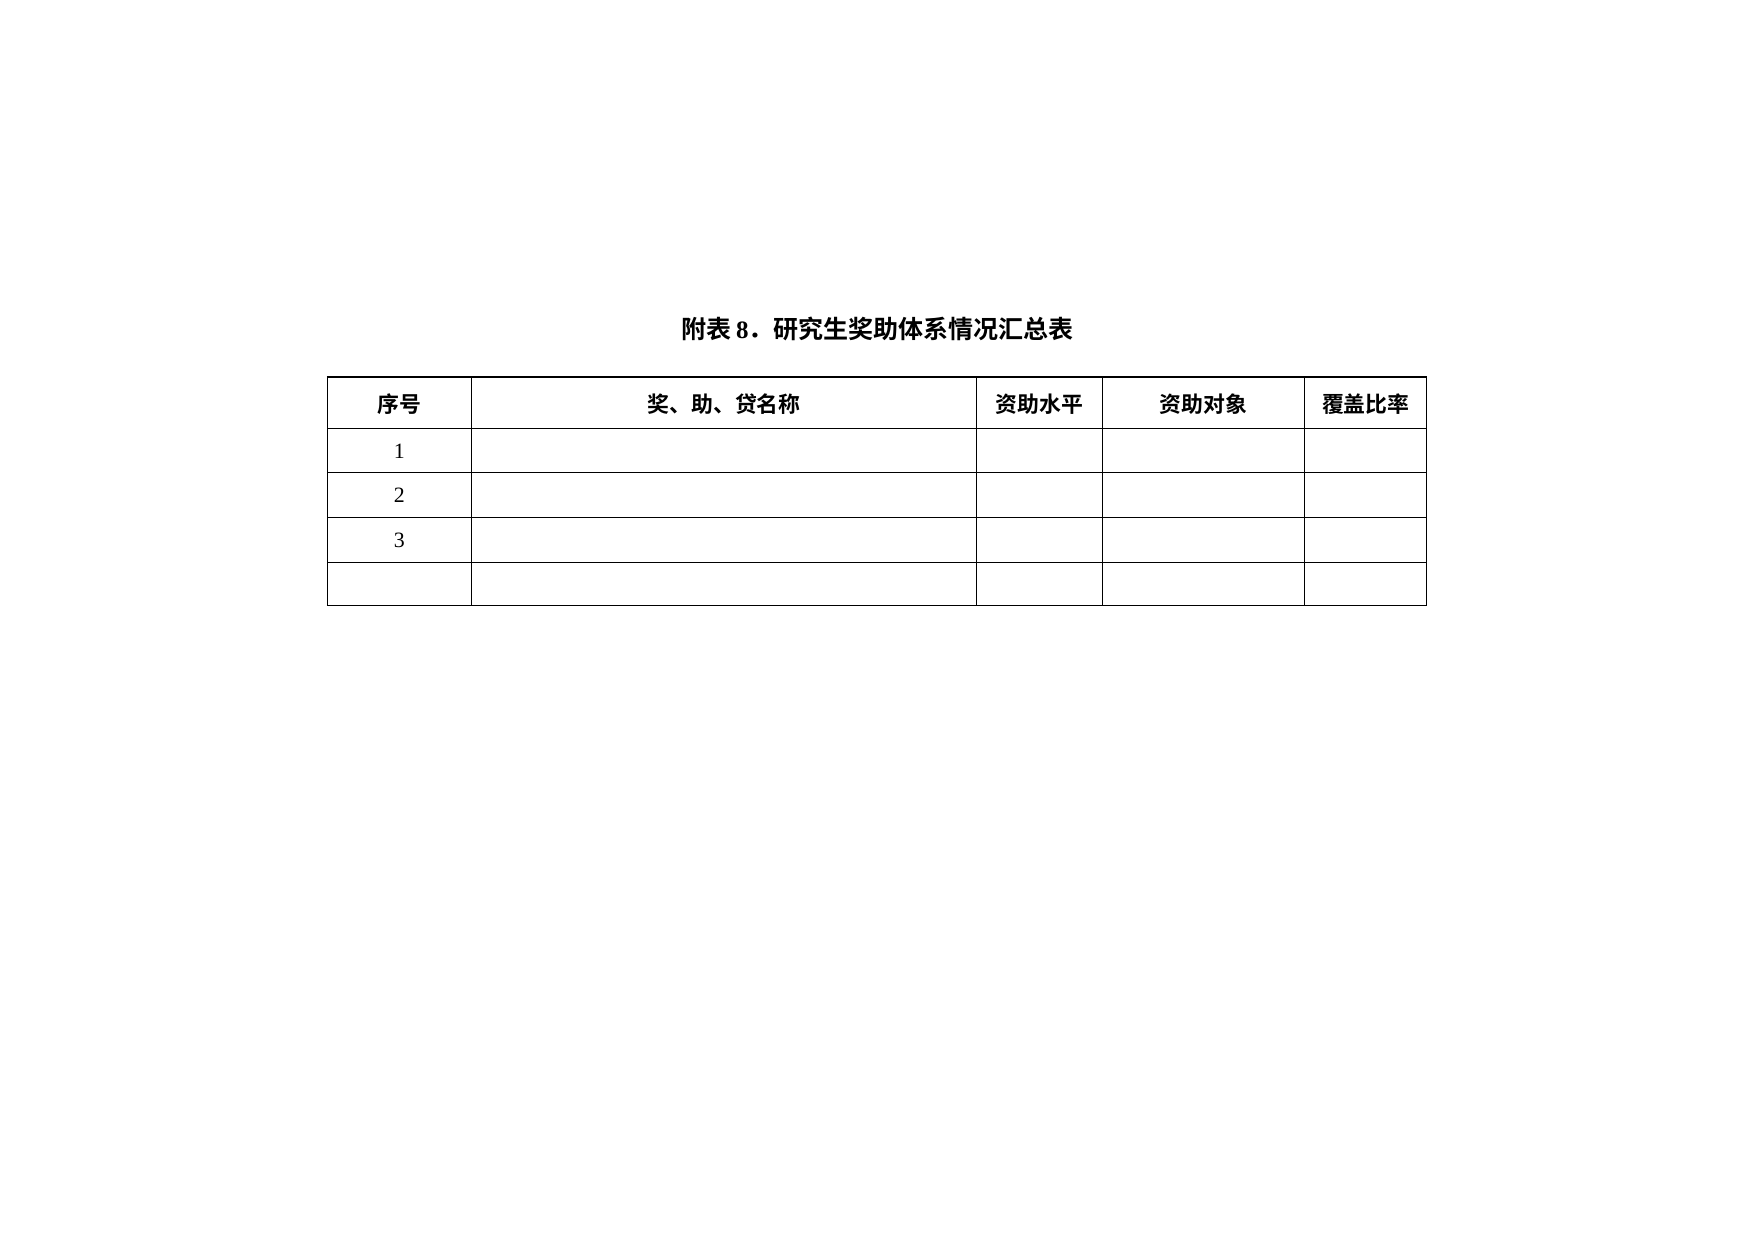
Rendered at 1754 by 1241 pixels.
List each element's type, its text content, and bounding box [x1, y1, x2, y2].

table_cell [1305, 473, 1426, 517]
table_cell [472, 429, 976, 472]
table_header 资助对象 [1103, 378, 1304, 427]
table_cell [1305, 518, 1426, 562]
table_cell [472, 473, 976, 517]
table_cell [472, 518, 976, 562]
table_cell [977, 518, 1102, 562]
text 附表8．研究生奖助体系情况汇总表 [150, 295, 1604, 360]
table_cell 1 [328, 429, 471, 472]
table_cell [1305, 563, 1426, 605]
table_header 序号 [328, 378, 471, 427]
table_cell 3 [328, 518, 471, 562]
table_cell [328, 563, 471, 605]
table_cell [1103, 518, 1304, 562]
table_cell [977, 429, 1102, 472]
table_cell [472, 563, 976, 605]
table_header 奖、助、贷名称 [472, 378, 976, 427]
table_cell 2 [328, 473, 471, 517]
table_cell [1305, 429, 1426, 472]
table_cell [1103, 429, 1304, 472]
table_cell [977, 473, 1102, 517]
table_header 资助水平 [977, 378, 1102, 427]
table_cell [1103, 473, 1304, 517]
table_cell [1103, 563, 1304, 605]
table_cell [977, 563, 1102, 605]
table_header 覆盖比率 [1305, 378, 1426, 427]
